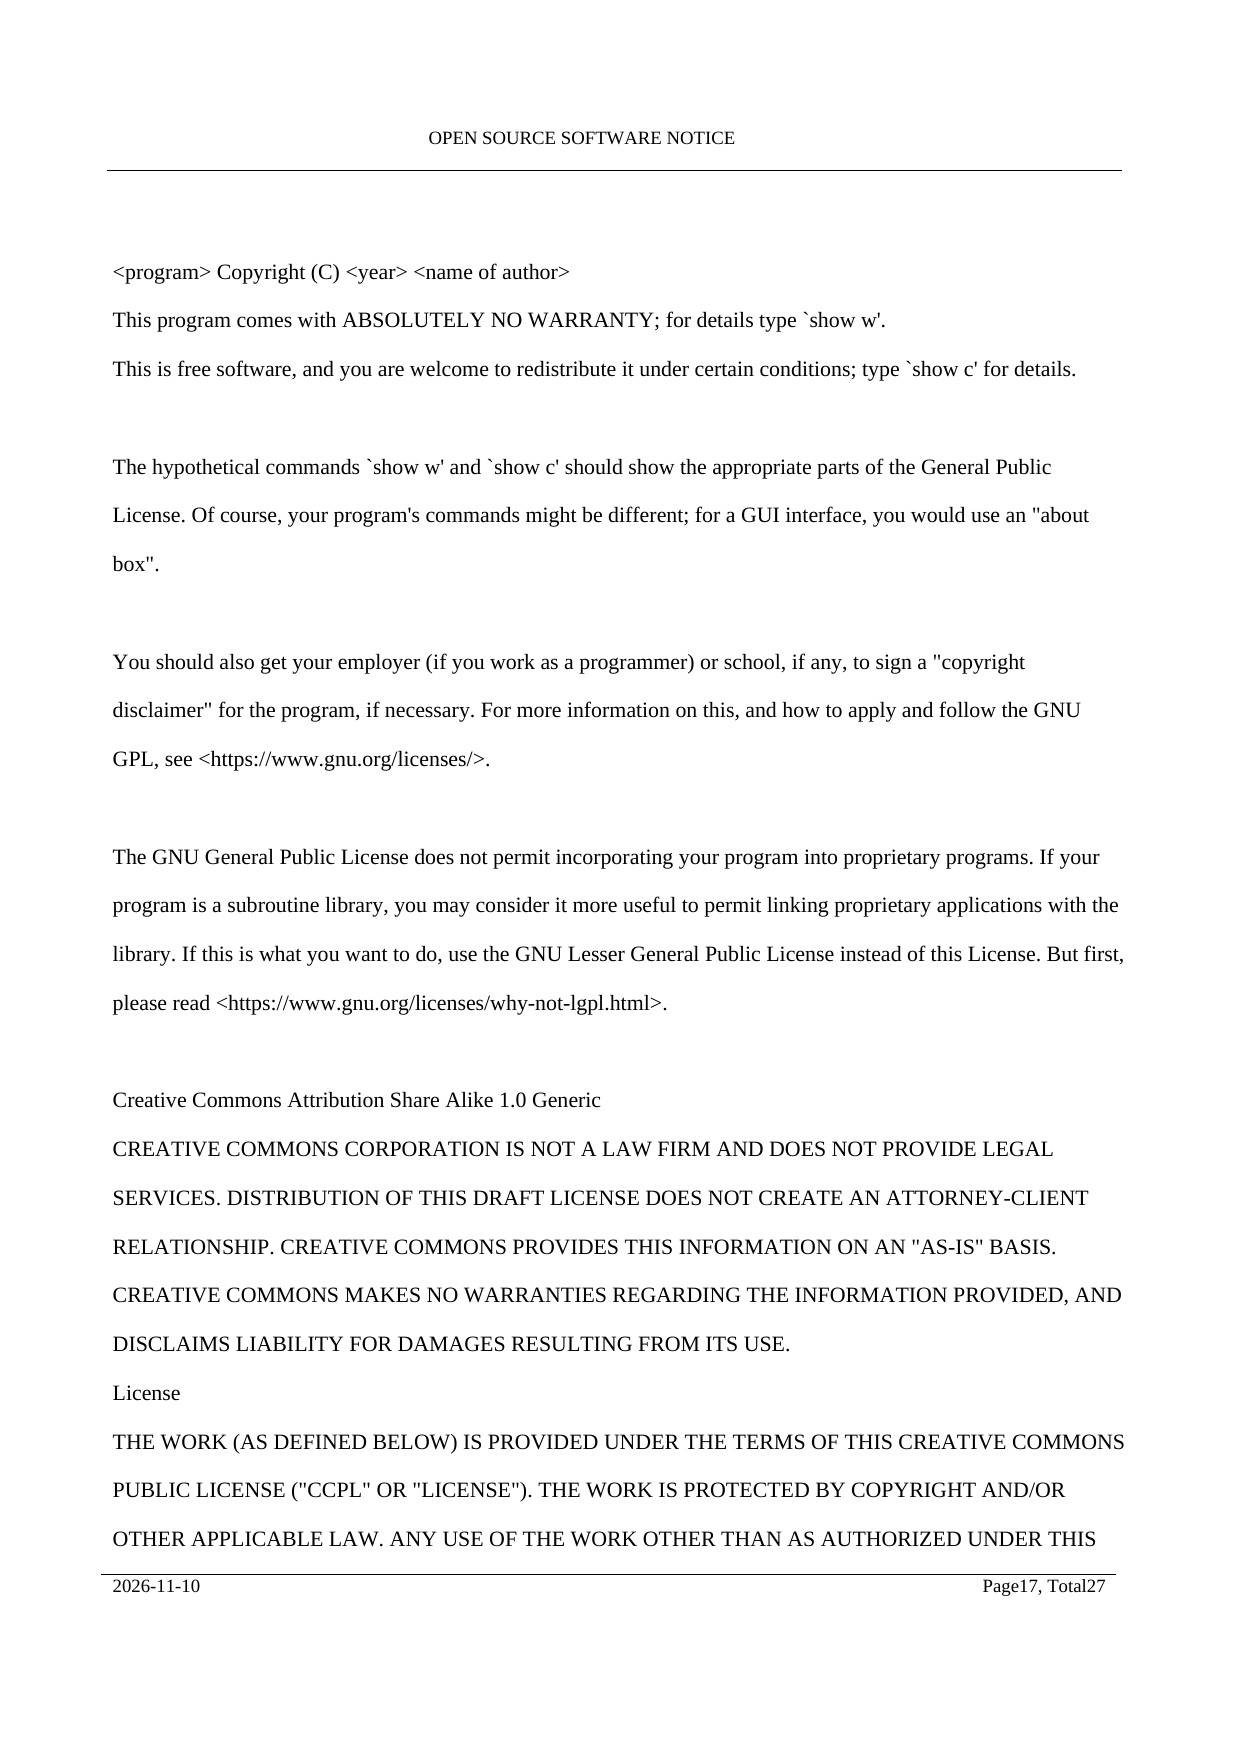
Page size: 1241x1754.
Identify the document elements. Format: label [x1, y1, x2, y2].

text [112, 206, 1128, 1555]
